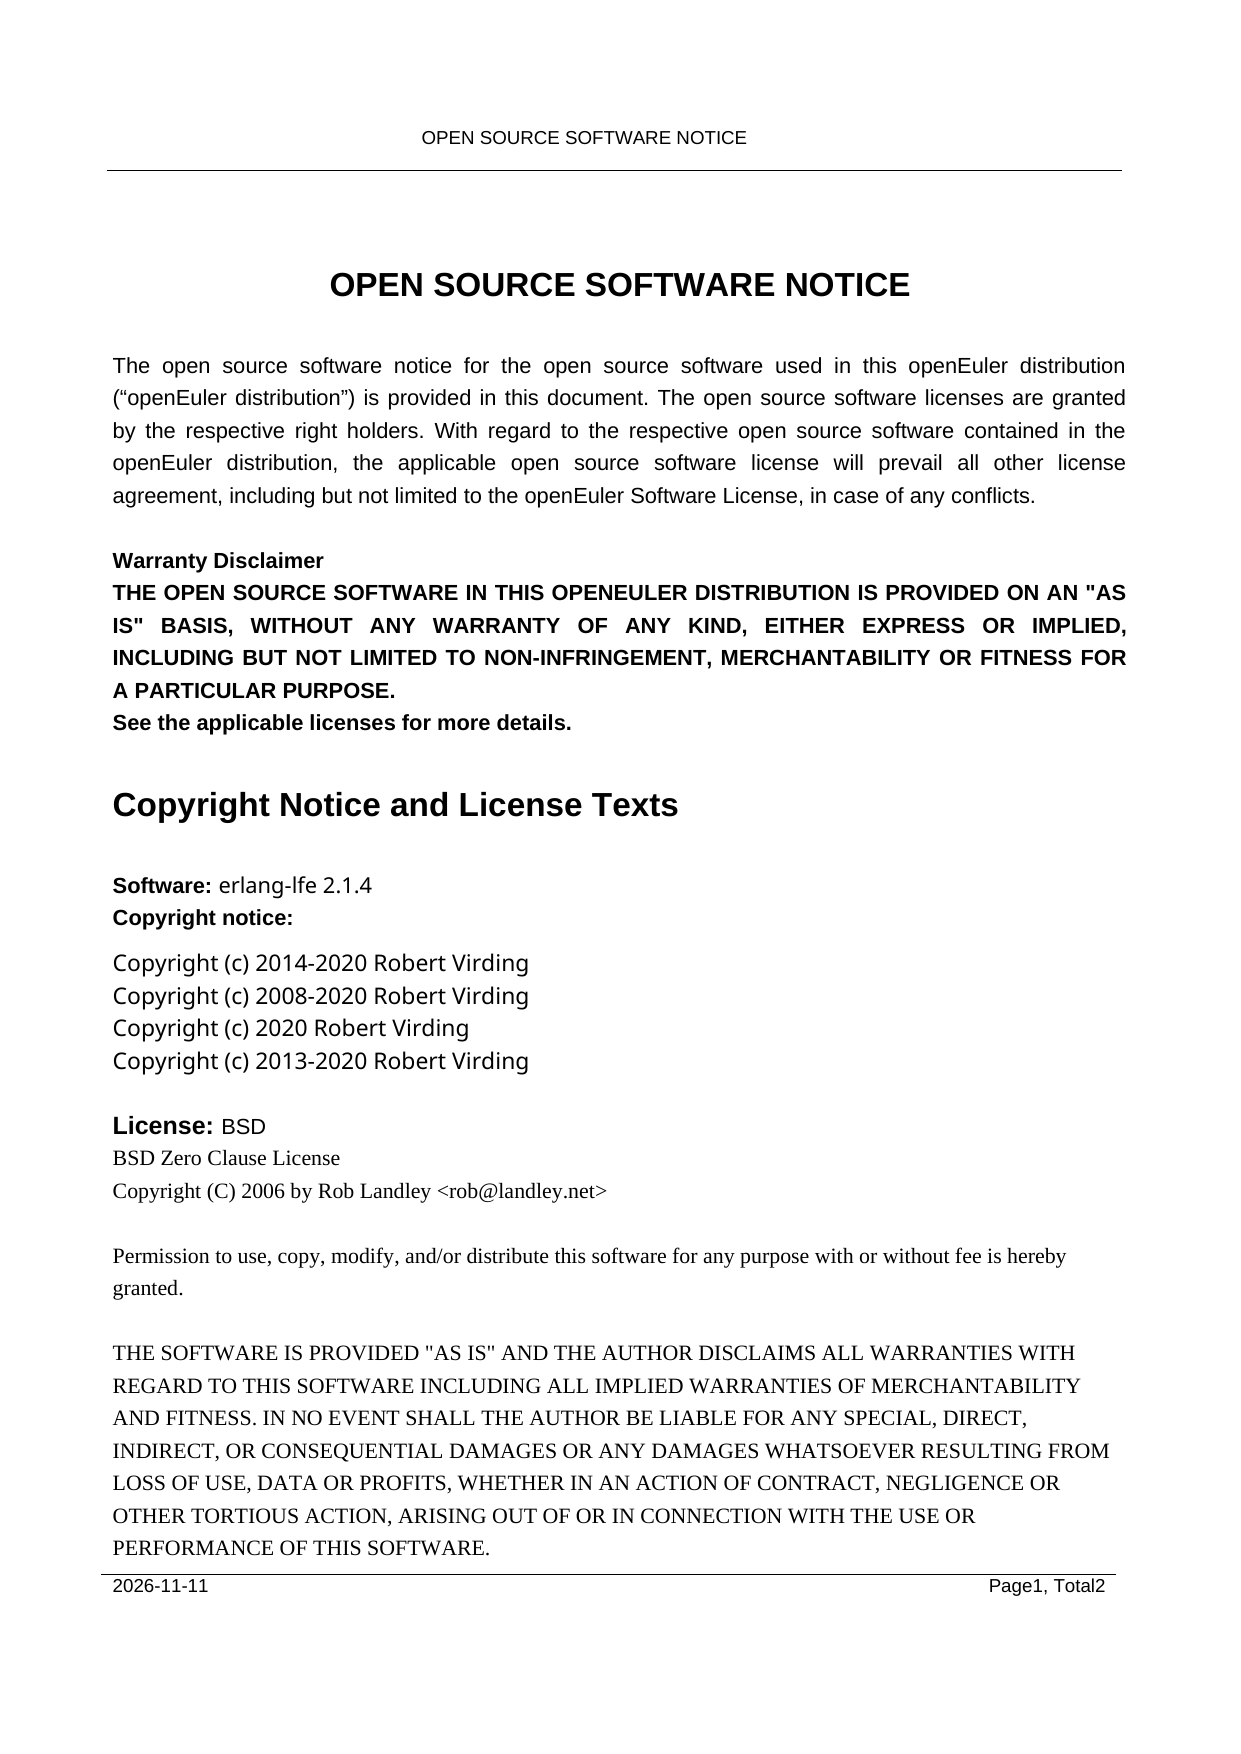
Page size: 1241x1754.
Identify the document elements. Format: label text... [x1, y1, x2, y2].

text OPEN SOURCE SOFTWARE NOTICE [112, 251, 1128, 316]
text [112, 1142, 1128, 1564]
text License: BSD [112, 1109, 1128, 1142]
text Copyright Notice and License Texts [112, 771, 1128, 836]
title Software: erlang-lfe 2.1.4 [112, 869, 1128, 901]
text THE OPEN SOURCE SOFTWARE IN THIS OPENEULER DISTRIBUTION IS PROVIDED ON AN "AS IS" BASIS, WITHOUT ANY WARRANTY OF ANY KIND, EITHER EXPRESS OR IMPLIED, INCLUDING BUT NOT LIMITED TO NON-INFRINGEMENT, MERCHANTABILITY OR FITNESS FOR A PARTICULAR PURPOSE. See the applicable licenses for more details. [112, 576, 1128, 739]
text The open source software notice for the open source software used in this openEuler distribution (“openEuler distribution”) is provided in this document. The open source software licenses are granted by the respective right holders. With regard to the respective open source software contained in the openEuler distribution, the applicable open source software license will prevail all other license agreement, including but not limited to the openEuler Software License, in case of any conflicts. [112, 349, 1128, 511]
text Copyright notice: [112, 901, 1128, 934]
text Warranty Disclaimer [112, 544, 1128, 576]
text Copyright (c) 2014-2020 Robert Virding Copyright (c) 2008-2020 Robert Virding Copyright (c) 2020 Robert Virding Copyright (c) 2013-2020 Robert Virding [112, 947, 1128, 1109]
